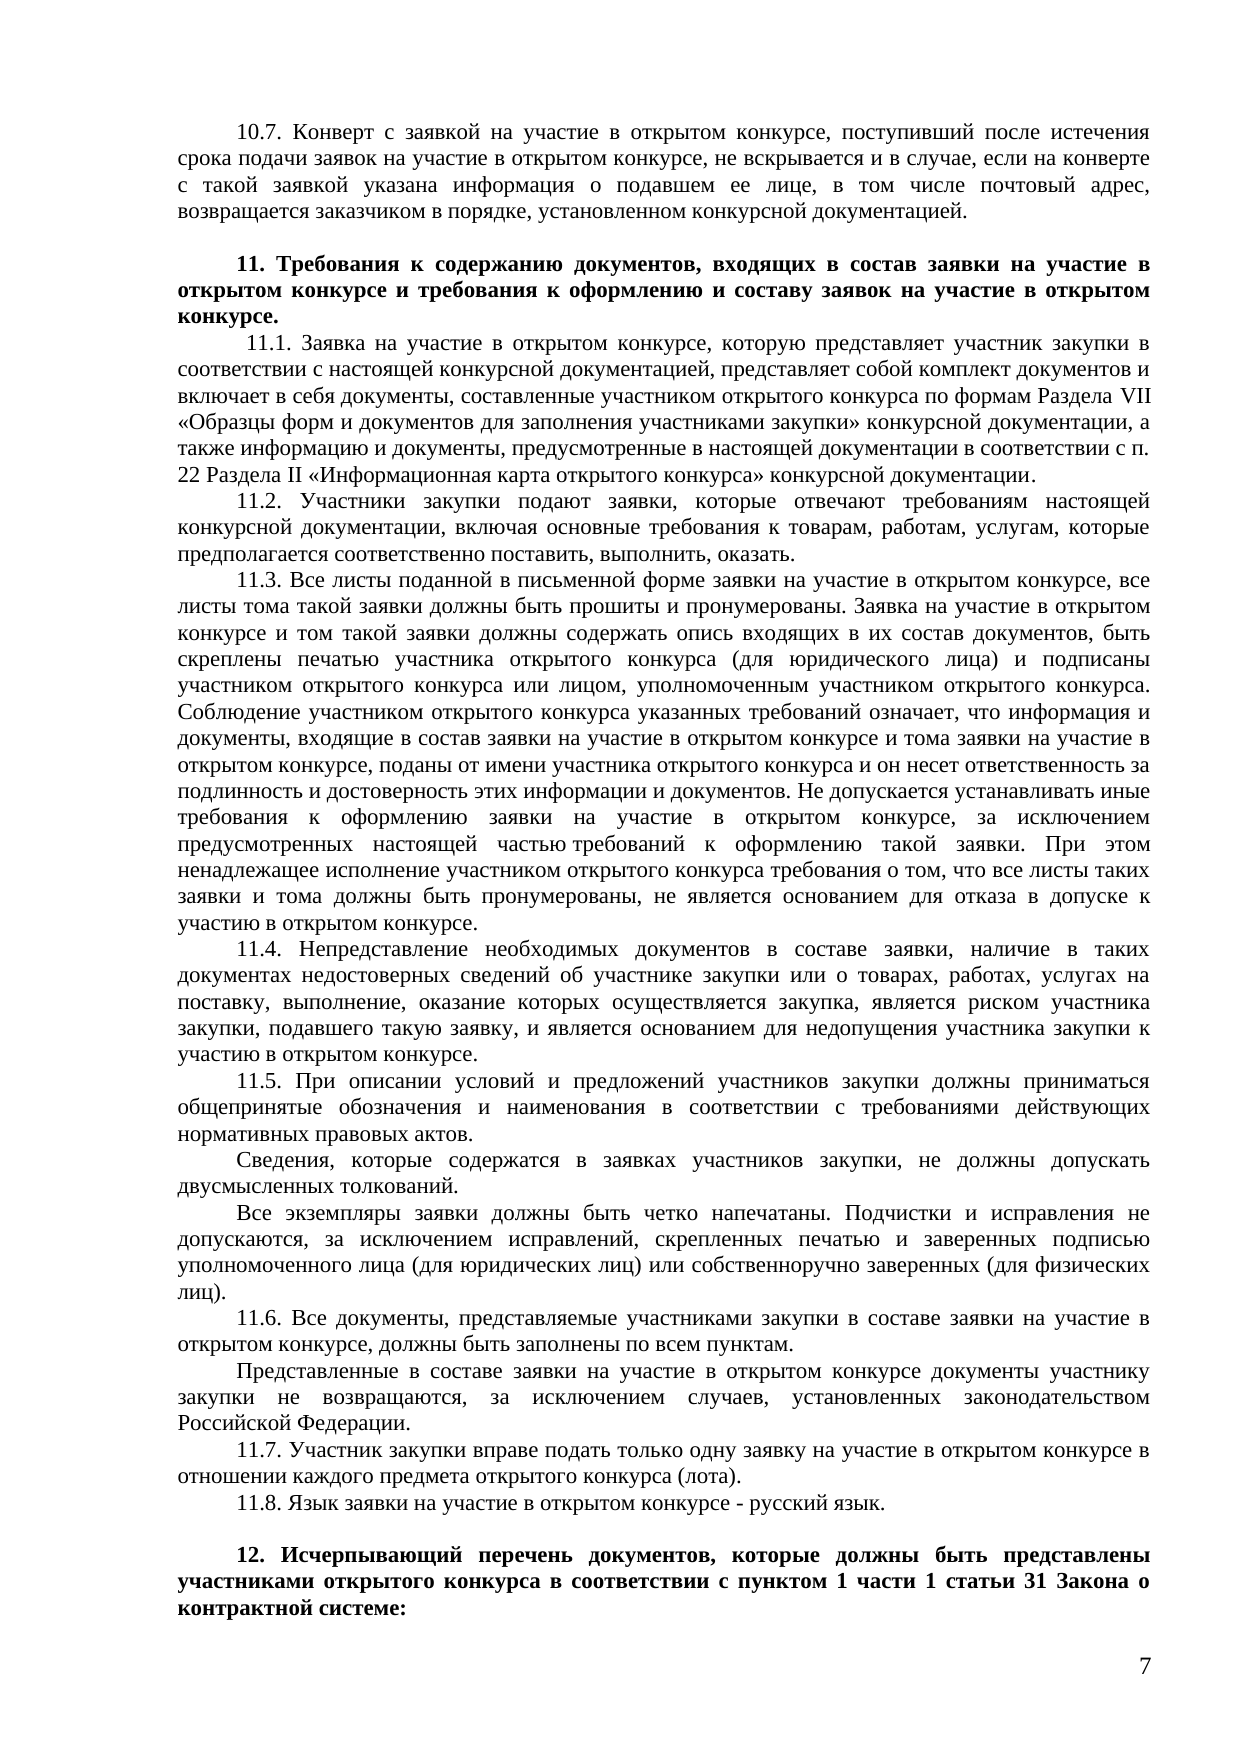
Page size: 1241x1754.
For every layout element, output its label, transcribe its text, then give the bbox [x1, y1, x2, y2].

text 10.7. Конверт с заявкой на участие в открытом конкурсе, поступивший после истечения срока подачи заявок на участие в открытом конкурсе, не вскрывается и в случае, если на конверте с такой заявкой указана информация о подавшем ее лице, в том числе почтовый адрес, возвращается заказчиком в порядке, установленном конкурсной документацией. [177, 118, 1152, 223]
text 11.6. Все документы, представляемые участниками закупки в составе заявки на участие в открытом конкурсе, должны быть заполнены по всем пунктам. [177, 1304, 1152, 1357]
text 11.8. Язык заявки на участие в открытом конкурсе - русский язык. [177, 1488, 1152, 1515]
text 11.4. Непредставление необходимых документов в составе заявки, наличие в таких документах недостоверных сведений об участнике закупки или о товарах, работах, услугах на поставку, выполнение, оказание которых осуществляется закупка, является риском участника закупки, подавшего такую заявку, и является основанием для недопущения участника закупки к участию в открытом конкурсе. [177, 935, 1152, 1067]
text 11.5. При описании условий и предложений участников закупки должны приниматься общепринятые обозначения и наименования в соответствии с требованиями действующих нормативных правовых актов. [177, 1067, 1152, 1146]
text 11.7. Участник закупки вправе подать только одну заявку на участие в открытом конкурсе в отношении каждого предмета открытого конкурса (лота). [177, 1436, 1152, 1488]
text Представленные в составе заявки на участие в открытом конкурсе документы участнику закупки не возвращаются, за исключением случаев, установленных законодательством Российской Федерации. [177, 1357, 1152, 1436]
text 11. Требования к содержанию документов, входящих в состав заявки на участие в открытом конкурсе и требования к оформлению и составу заявок на участие в открытом конкурсе. [177, 250, 1152, 329]
text 11.1. Заявка на участие в открытом конкурсе, которую представляет участник закупки в соответствии с настоящей конкурсной документацией, представляет собой комплект документов и включает в себя документы, составленные участником открытого конкурса по формам Раздела VII «Образцы форм и документов для заполнения участниками закупки» конкурсной документации, а также информацию и документы, предусмотренные в настоящей документации в соответствии с п. 22 Раздела II «Информационная карта открытого конкурса» конкурсной документации. [177, 329, 1152, 487]
text Сведения, которые содержатся в заявках участников закупки, не должны допускать двусмысленных толкований. [177, 1146, 1152, 1199]
text 11.2. Участники закупки подают заявки, которые отвечают требованиям настоящей конкурсной документации, включая основные требования к товарам, работам, услугам, которые предполагается соответственно поставить, выполнить, оказать. [177, 487, 1152, 566]
text Все экземпляры заявки должны быть четко напечатаны. Подчистки и исправления не допускаются, за исключением исправлений, скрепленных печатью и заверенных подписью уполномоченного лица (для юридических лиц) или собственноручно заверенных (для физических лиц). [177, 1199, 1152, 1304]
text 12. Исчерпывающий перечень документов, которые должны быть представлены участниками открытого конкурса в соответствии с пунктом 1 части 1 статьи 31 Закона о контрактной системе: [177, 1541, 1152, 1620]
text 11.3. Все листы поданной в письменной форме заявки на участие в открытом конкурсе, все листы тома такой заявки должны быть прошиты и пронумерованы. Заявка на участие в открытом конкурсе и том такой заявки должны содержать опись входящих в их состав документов, быть скреплены печатью участника открытого конкурса (для юридического лица) и подписаны участником открытого конкурса или лицом, уполномоченным участником открытого конкурса. Соблюдение участником открытого конкурса указанных требований означает, что информация и документы, входящие в состав заявки на участие в открытом конкурсе и тома заявки на участие в открытом конкурсе, поданы от имени участника открытого конкурса и он несет ответственность за подлинность и достоверность этих информации и документов. Не допускается устанавливать иные требования к оформлению заявки на участие в открытом конкурсе, за исключением предусмотренных настоящей частью требований к оформлению такой заявки. При этом ненадлежащее исполнение участником открытого конкурса требования о том, что все листы таких заявки и тома должны быть пронумерованы, не является основанием для отказа в допуске к участию в открытом конкурсе. [177, 566, 1152, 935]
